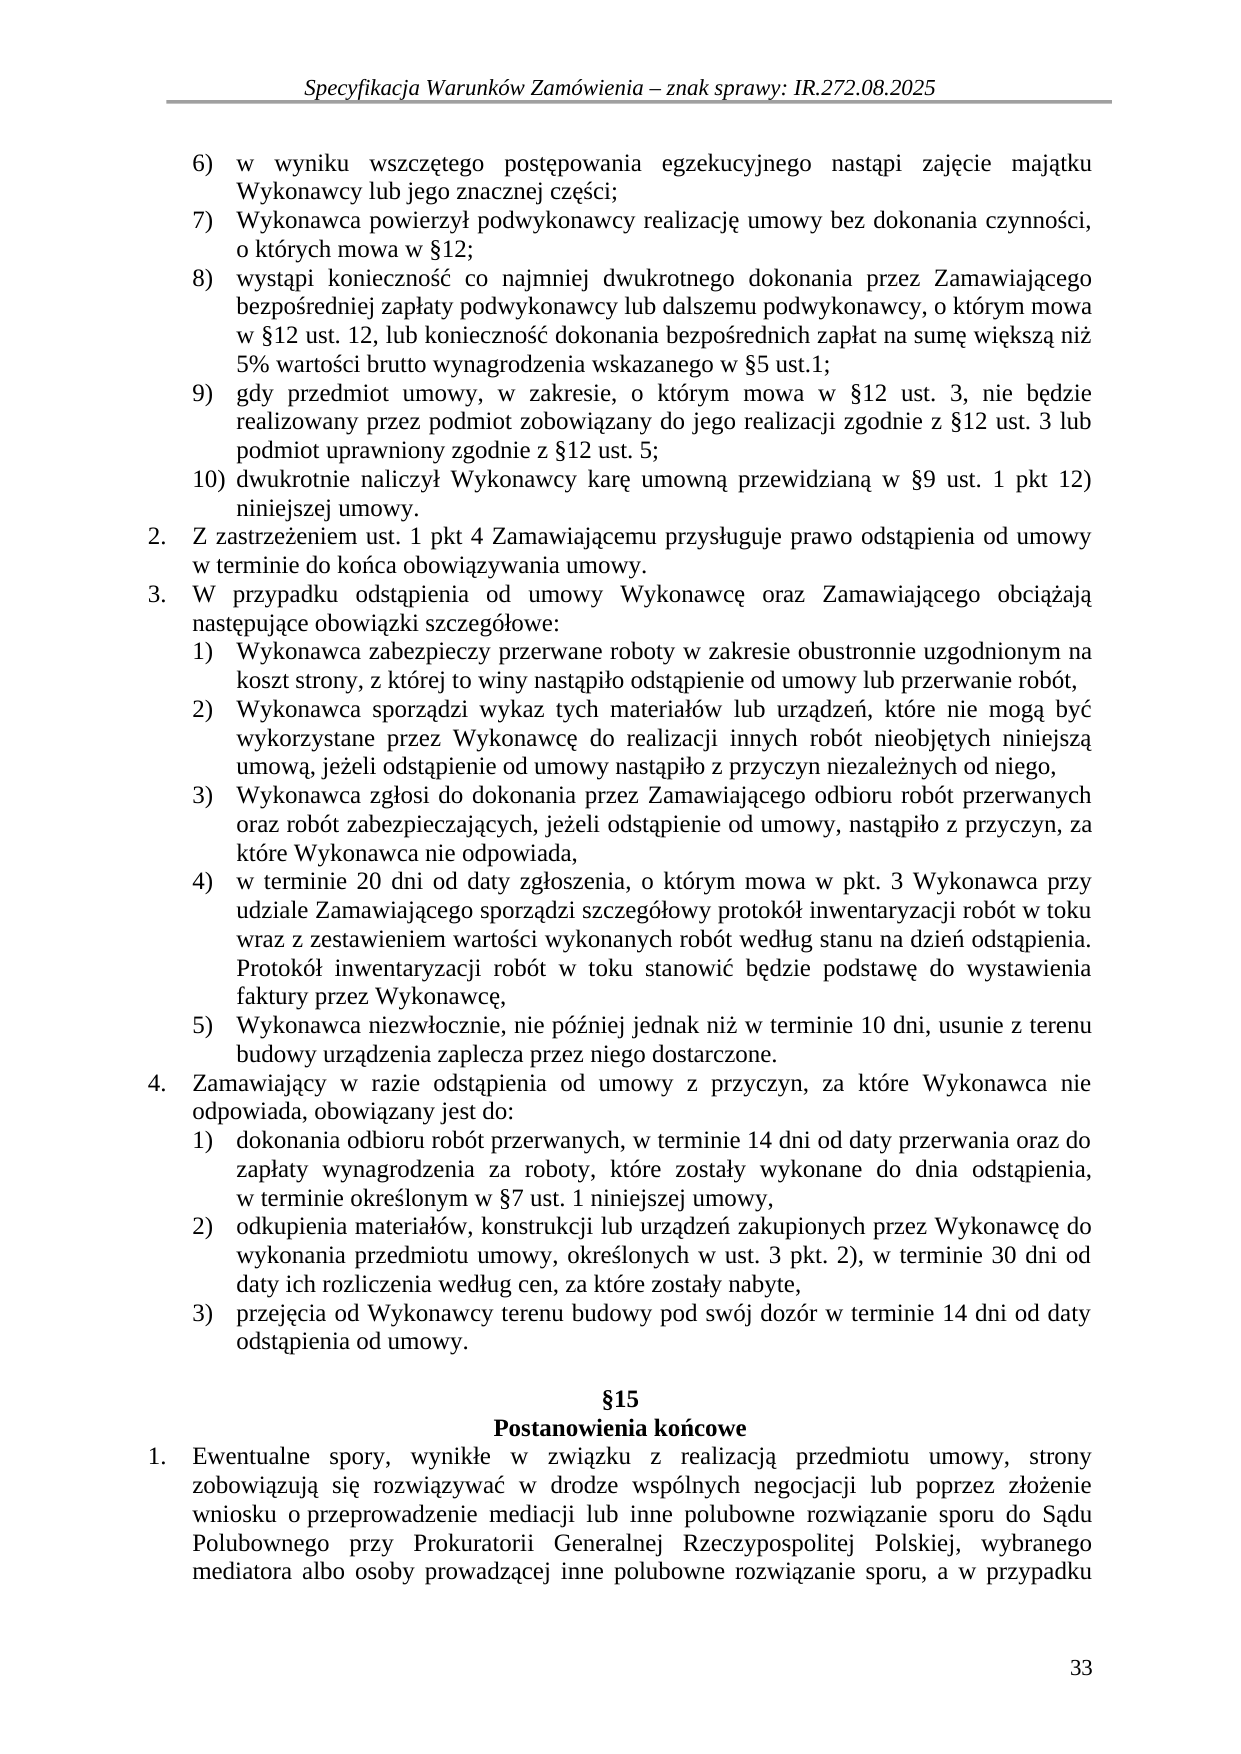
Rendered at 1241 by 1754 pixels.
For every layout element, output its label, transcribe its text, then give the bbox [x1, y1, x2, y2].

list gdy przedmiot umowy, w zakresie, o którym mowa w §12 ust. 3, nie będzie realizowany przez podmiot zobowiązany do jego realizacji zgodnie z §12 ust. 3 lub podmiot uprawniony zgodnie z §12 ust. 5; [192, 378, 1093, 464]
list przejęcia od Wykonawcy terenu budowy pod swój dozór w terminie 14 dni od daty odstąpienia od umowy. [192, 1298, 1093, 1355]
list dokonania odbioru robót przerwanych, w terminie 14 dni od daty przerwania oraz do zapłaty wynagrodzenia za roboty, które zostały wykonane do dnia odstąpienia, w terminie określonym w §7 ust. 1 niniejszej umowy, [192, 1125, 1093, 1211]
list Wykonawca zabezpieczy przerwane roboty w zakresie obustronnie uzgodnionym na koszt strony, z której to winy nastąpiło odstąpienie od umowy lub przerwanie robót, [192, 636, 1093, 694]
list Wykonawca sporządzi wykaz tych materiałów lub urządzeń, które nie mogą być wykorzystane przez Wykonawcę do realizacji innych robót nieobjętych niniejszą umową, jeżeli odstąpienie od umowy nastąpiło z przyczyn niezależnych od niego, [192, 694, 1093, 780]
list Z zastrzeżeniem ust. 1 pkt 4 Zamawiającemu przysługuje prawo odstąpienia od umowy w terminie do końca obowiązywania umowy. [148, 521, 1093, 579]
list W przypadku odstąpienia od umowy Wykonawcę oraz Zamawiającego obciążają następujące obowiązki szczegółowe: [148, 579, 1093, 636]
list wystąpi konieczność co najmniej dwukrotnego dokonania przez Zamawiającego bezpośredniej zapłaty podwykonawcy lub dalszemu podwykonawcy, o którym mowa w §12 ust. 12, lub konieczność dokonania bezpośrednich zapłat na sumę większą niż 5% wartości brutto wynagrodzenia wskazanego w §5 ust.1; [192, 263, 1093, 378]
text §15 [148, 1384, 1093, 1413]
list w wyniku wszczętego postępowania egzekucyjnego nastąpi zajęcie majątku Wykonawcy lub jego znacznej części; [192, 148, 1093, 205]
list Wykonawca powierzył podwykonawcy realizację umowy bez dokonania czynności, o których mowa w §12; [192, 205, 1093, 263]
list Zamawiający w razie odstąpienia od umowy z przyczyn, za które Wykonawca nie odpowiada, obowiązany jest do: [148, 1068, 1093, 1125]
list dwukrotnie naliczył Wykonawcy karę umowną przewidzianą w §9 ust. 1 pkt 12) niniejszej umowy. [192, 464, 1093, 521]
text Postanowienia końcowe [148, 1413, 1093, 1441]
list Wykonawca niezwłocznie, nie później jednak niż w terminie 10 dni, usunie z terenu budowy urządzenia zaplecza przez niego dostarczone. [192, 1010, 1093, 1068]
list w terminie 20 dni od daty zgłoszenia, o którym mowa w pkt. 3 Wykonawca przy udziale Zamawiającego sporządzi szczegółowy protokół inwentaryzacji robót w toku wraz z zestawieniem wartości wykonanych robót według stanu na dzień odstąpienia. Protokół inwentaryzacji robót w toku stanowić będzie podstawę do wystawienia faktury przez Wykonawcę, [192, 866, 1093, 1010]
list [148, 1441, 1093, 1585]
list odkupienia materiałów, konstrukcji lub urządzeń zakupionych przez Wykonawcę do wykonania przedmiotu umowy, określonych w ust. 3 pkt. 2), w terminie 30 dni od daty ich rozliczenia według cen, za które zostały nabyte, [192, 1211, 1093, 1298]
list Wykonawca zgłosi do dokonania przez Zamawiającego odbioru robót przerwanych oraz robót zabezpieczających, jeżeli odstąpienie od umowy, nastąpiło z przyczyn, za które Wykonawca nie odpowiada, [192, 780, 1093, 866]
